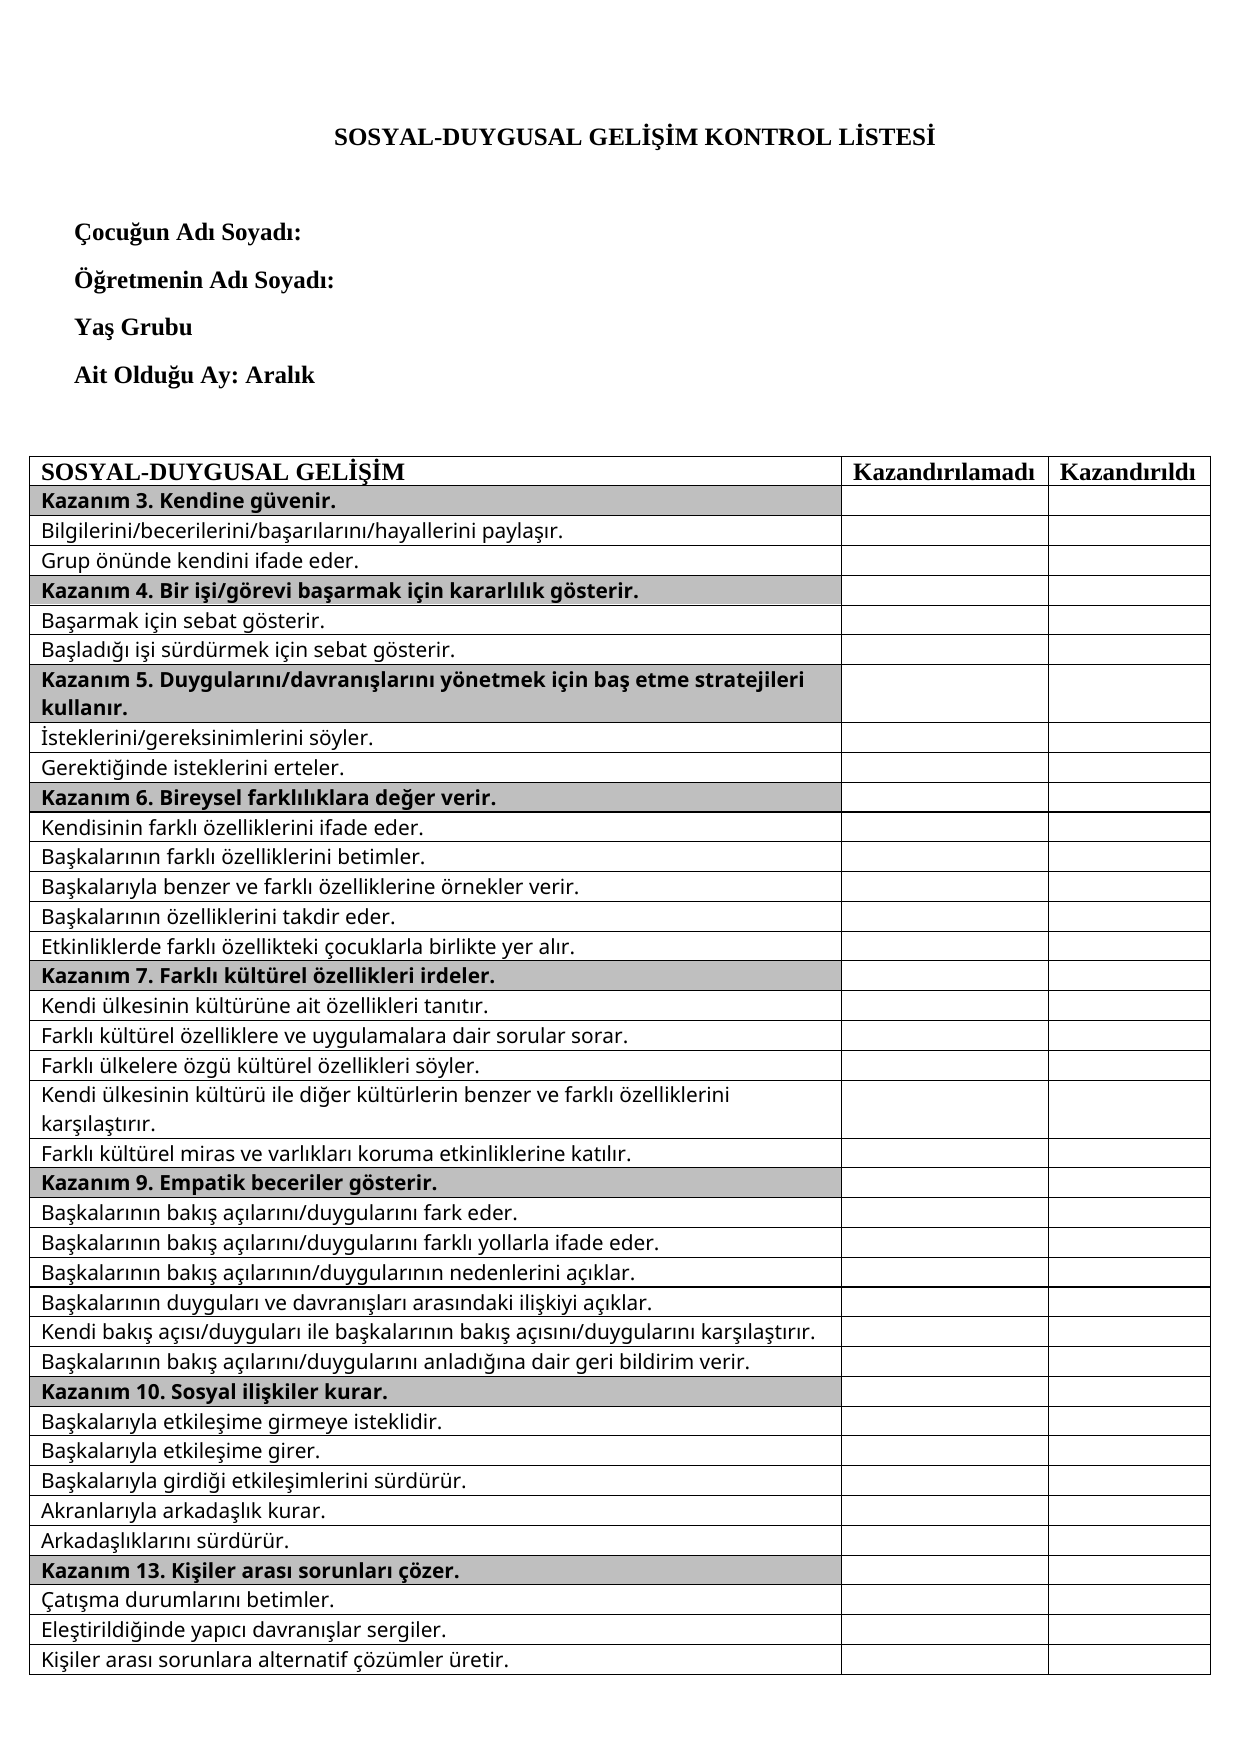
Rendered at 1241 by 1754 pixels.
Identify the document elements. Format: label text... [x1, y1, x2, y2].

table_cell Farklı kültürel miras ve varlıkları koruma etkinliklerine katılır. [30, 1139, 841, 1167]
table_cell [1049, 576, 1210, 604]
table_cell [1049, 1556, 1210, 1584]
table_cell [842, 1258, 1048, 1286]
table_cell [1049, 546, 1210, 575]
table_cell [842, 1496, 1048, 1525]
table_cell Farklı kültürel özelliklere ve uygulamalara dair sorular sorar. [30, 1021, 841, 1050]
table_header Kazandırılamadı [842, 457, 1048, 485]
table_cell [842, 1526, 1048, 1554]
table_cell [842, 516, 1048, 545]
table_cell Gerektiğinde isteklerini erteler. [30, 753, 841, 782]
table_cell [842, 635, 1048, 664]
table_cell Başkalarıyla etkileşime girmeye isteklidir. [30, 1407, 841, 1435]
table_cell [842, 1407, 1048, 1435]
table_cell [842, 1556, 1048, 1584]
table_cell Grup önünde kendini ifade eder. [30, 546, 841, 575]
table_cell [1049, 1051, 1210, 1079]
table_cell [1049, 1228, 1210, 1257]
table_cell Kendisinin farklı özelliklerini ifade eder. [30, 813, 841, 841]
table_cell Akranlarıyla arkadaşlık kurar. [30, 1496, 841, 1525]
table_cell [842, 961, 1048, 990]
table_cell [1049, 1347, 1210, 1376]
table_cell [1049, 872, 1210, 901]
table_cell [842, 546, 1048, 575]
table_cell Başkalarının bakış açılarını/duygularını anladığına dair geri bildirim verir. [30, 1347, 841, 1376]
table_cell Başkalarıyla etkileşime girer. [30, 1436, 841, 1465]
table_cell [1049, 1496, 1210, 1525]
table_cell Başkalarının bakış açılarının/duygularının nedenlerini açıklar. [30, 1258, 841, 1286]
table_cell [1049, 486, 1210, 515]
table_cell Farklı ülkelere özgü kültürel özellikleri söyler. [30, 1051, 841, 1079]
table_cell [842, 1347, 1048, 1376]
table_cell [842, 753, 1048, 782]
table_cell [1049, 1168, 1210, 1197]
table_cell [842, 1377, 1048, 1406]
table_cell Başkalarının duyguları ve davranışları arasındaki ilişkiyi açıklar. [30, 1288, 841, 1316]
table_cell [1049, 1288, 1210, 1316]
text Ait Olduğu Ay: Aralık [74, 360, 1196, 389]
table_cell Kazanım 5. Duygularını/davranışlarını yönetmek için baş etme stratejileri kullanır. [30, 665, 841, 722]
table_header SOSYAL-DUYGUSAL GELİŞİM [30, 457, 841, 485]
table_cell Başkalarıyla girdiği etkileşimlerini sürdürür. [30, 1466, 841, 1495]
table_cell [842, 1615, 1048, 1644]
table_cell [1049, 842, 1210, 871]
table_cell [842, 1288, 1048, 1316]
table_cell [1049, 723, 1210, 752]
table_cell [842, 1198, 1048, 1227]
table_cell [842, 813, 1048, 841]
table_cell [1049, 1317, 1210, 1346]
table_cell Kendi ülkesinin kültürüne ait özellikleri tanıtır. [30, 991, 841, 1020]
table_cell Başarmak için sebat gösterir. [30, 606, 841, 634]
table_cell Kazanım 13. Kişiler arası sorunları çözer. [30, 1556, 841, 1584]
table_cell [842, 1081, 1048, 1137]
table_cell [1049, 753, 1210, 782]
table_cell [842, 606, 1048, 634]
table_cell [842, 1466, 1048, 1495]
table_cell [842, 665, 1048, 722]
table_cell Başkalarıyla benzer ve farklı özelliklerine örnekler verir. [30, 872, 841, 901]
table_cell [1049, 1258, 1210, 1286]
table_cell [1049, 1436, 1210, 1465]
table_cell Etkinliklerde farklı özellikteki çocuklarla birlikte yer alır. [30, 932, 841, 960]
table_cell [842, 1436, 1048, 1465]
table_cell Bilgilerini/becerilerini/başarılarını/hayallerini paylaşır. [30, 516, 841, 545]
table_cell Kazanım 10. Sosyal ilişkiler kurar. [30, 1377, 841, 1406]
table_cell [1049, 665, 1210, 722]
table_cell Başkalarının bakış açılarını/duygularını fark eder. [30, 1198, 841, 1227]
table_cell [842, 1585, 1048, 1614]
table_cell [1049, 902, 1210, 931]
table_cell [1049, 1645, 1210, 1674]
table_cell Çatışma durumlarını betimler. [30, 1585, 841, 1614]
table_cell [1049, 932, 1210, 960]
table_cell Kazanım 9. Empatik beceriler gösterir. [30, 1168, 841, 1197]
table_cell [842, 486, 1048, 515]
text Çocuğun Adı Soyadı: [74, 217, 1196, 246]
table_cell Eleştirildiğinde yapıcı davranışlar sergiler. [30, 1615, 841, 1644]
table_cell [1049, 1585, 1210, 1614]
text Öğretmenin Adı Soyadı: [74, 265, 1196, 293]
table_cell İsteklerini/gereksinimlerini söyler. [30, 723, 841, 752]
table_cell [842, 1168, 1048, 1197]
table_cell [842, 842, 1048, 871]
table_cell [1049, 1081, 1210, 1137]
table_cell [842, 1021, 1048, 1050]
table_cell [1049, 1377, 1210, 1406]
table_cell Kazanım 6. Bireysel farklılıklara değer verir. [30, 783, 841, 811]
table_cell [842, 1139, 1048, 1167]
table_cell Kişiler arası sorunlara alternatif çözümler üretir. [30, 1645, 841, 1674]
table_cell Kendi bakış açısı/duyguları ile başkalarının bakış açısını/duygularını karşılaştırır. [30, 1317, 841, 1346]
table_cell [842, 902, 1048, 931]
table_cell Başkalarının farklı özelliklerini betimler. [30, 842, 841, 871]
table_cell [842, 1645, 1048, 1674]
table_cell [842, 872, 1048, 901]
table_cell [842, 1228, 1048, 1257]
table_cell Kazanım 4. Bir işi/görevi başarmak için kararlılık gösterir. [30, 576, 841, 604]
text Yaş Grubu [74, 312, 1196, 341]
table_cell Arkadaşlıklarını sürdürür. [30, 1526, 841, 1554]
table_cell [1049, 516, 1210, 545]
table_cell [1049, 635, 1210, 664]
table_cell [1049, 1407, 1210, 1435]
table_cell [842, 932, 1048, 960]
table_cell [1049, 783, 1210, 811]
table_cell [1049, 1615, 1210, 1644]
table_cell [842, 723, 1048, 752]
table_cell [842, 783, 1048, 811]
table_cell Kazanım 7. Farklı kültürel özellikleri irdeler. [30, 961, 841, 990]
table_cell Kendi ülkesinin kültürü ile diğer kültürlerin benzer ve farklı özelliklerini karşılaştırır. [30, 1081, 841, 1137]
table_cell [842, 991, 1048, 1020]
table_cell [1049, 961, 1210, 990]
text SOSYAL-DUYGUSAL GELİŞİM KONTROL LİSTESİ [74, 122, 1196, 150]
table_cell [1049, 1198, 1210, 1227]
table_cell [1049, 1466, 1210, 1495]
table_cell [1049, 606, 1210, 634]
table_cell [1049, 1021, 1210, 1050]
table_cell Başkalarının bakış açılarını/duygularını farklı yollarla ifade eder. [30, 1228, 841, 1257]
table_cell [842, 1051, 1048, 1079]
table_cell [1049, 991, 1210, 1020]
table_cell [842, 1317, 1048, 1346]
table_cell Başkalarının özelliklerini takdir eder. [30, 902, 841, 931]
table_header Kazandırıldı [1049, 457, 1210, 485]
table_cell [1049, 1139, 1210, 1167]
table_cell [842, 576, 1048, 604]
table_cell Kazanım 3. Kendine güvenir. [30, 486, 841, 515]
table_cell [1049, 1526, 1210, 1554]
table_cell [1049, 813, 1210, 841]
table_cell Başladığı işi sürdürmek için sebat gösterir. [30, 635, 841, 664]
